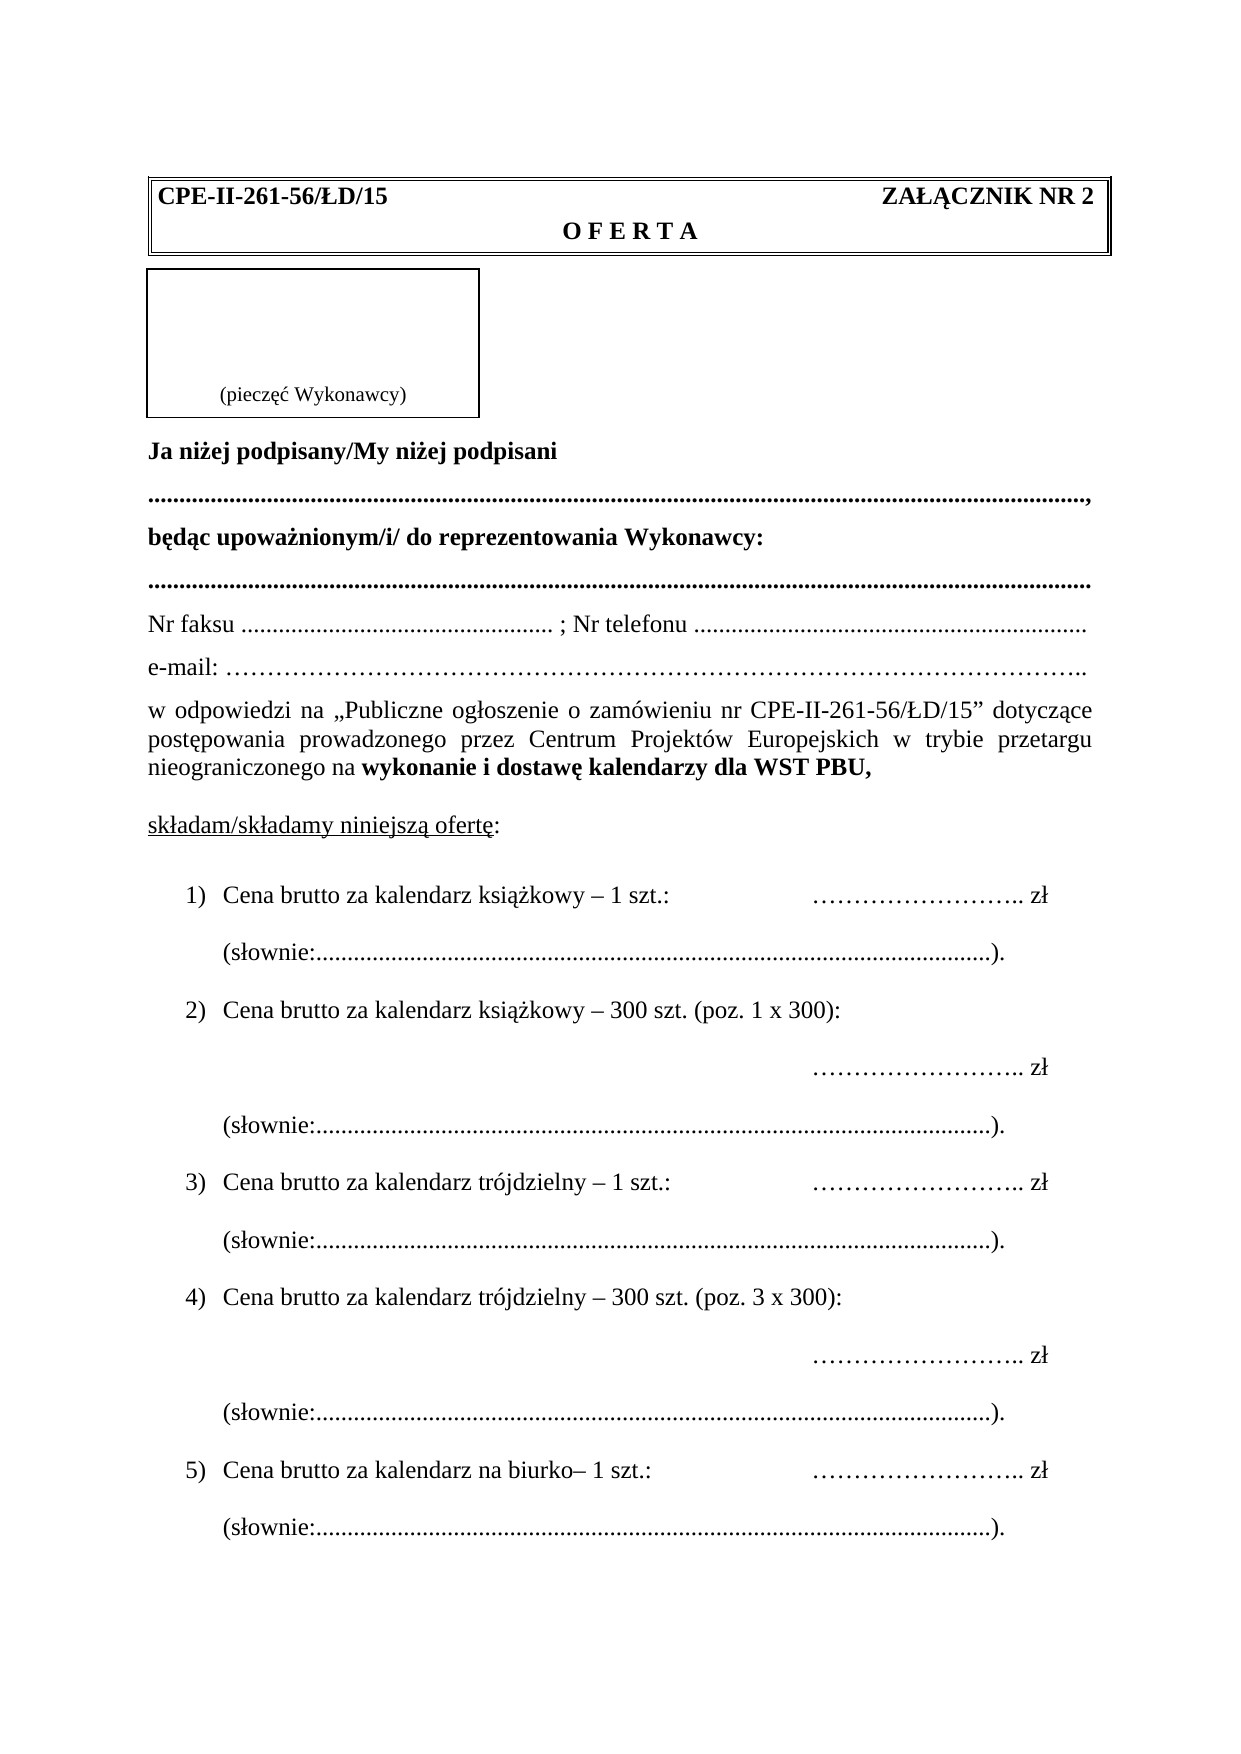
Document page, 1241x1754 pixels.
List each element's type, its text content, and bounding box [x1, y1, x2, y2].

list Cena brutto za kalendarz książkowy – 1 szt.: …………………….. zł [185, 880, 1093, 909]
table_cell O F E R T A [152, 216, 1107, 251]
text (pieczęć Wykonawcy) [148, 379, 478, 408]
table_header CPE-II-261-56/ŁD/15 ZAŁĄCZNIK NR 2 [152, 181, 1107, 216]
list Cena brutto za kalendarz na biurko– 1 szt.: …………………….. zł [185, 1455, 1093, 1484]
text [223, 1512, 1093, 1541]
text będąc upoważnionym/i/ do reprezentowania Wykonawcy: [148, 522, 1093, 551]
text w odpowiedzi na „Publiczne ogłoszenie o zamówieniu nr CPE-II-261-56/ŁD/15” dotyczące postępowania prowadzonego przez Centrum Projektów Europejskich w trybie przetargu nieograniczonego na wykonanie i dostawę kalendarzy dla WST PBU, [148, 695, 1093, 781]
text (słownie:............................................................................................................). [223, 937, 1093, 966]
text (słownie:............................................................................................................). [223, 1110, 1093, 1139]
text (słownie:............................................................................................................). [223, 1225, 1093, 1254]
text Ja niżej podpisany/My niżej podpisani [148, 436, 1093, 465]
text składam/składamy niniejszą ofertę: [148, 810, 1093, 839]
text ....................................................................................................................................................... [148, 566, 1093, 594]
text (słownie:............................................................................................................). [223, 1397, 1093, 1426]
text Nr faksu .................................................. ; Nr telefonu ............................................................... [148, 609, 1093, 637]
text e-mail: ………………………………………………………………………………………….. [148, 652, 1093, 681]
list Cena brutto za kalendarz trójdzielny – 300 szt. (poz. 3 x 300): …………………….. zł [185, 1282, 1093, 1369]
list Cena brutto za kalendarz książkowy – 300 szt. (poz. 1 x 300): …………………….. zł [185, 995, 1093, 1081]
list Cena brutto za kalendarz trójdzielny – 1 szt.: …………………….. zł [185, 1167, 1093, 1196]
text ......................................................................................................................................................, [148, 479, 1093, 508]
